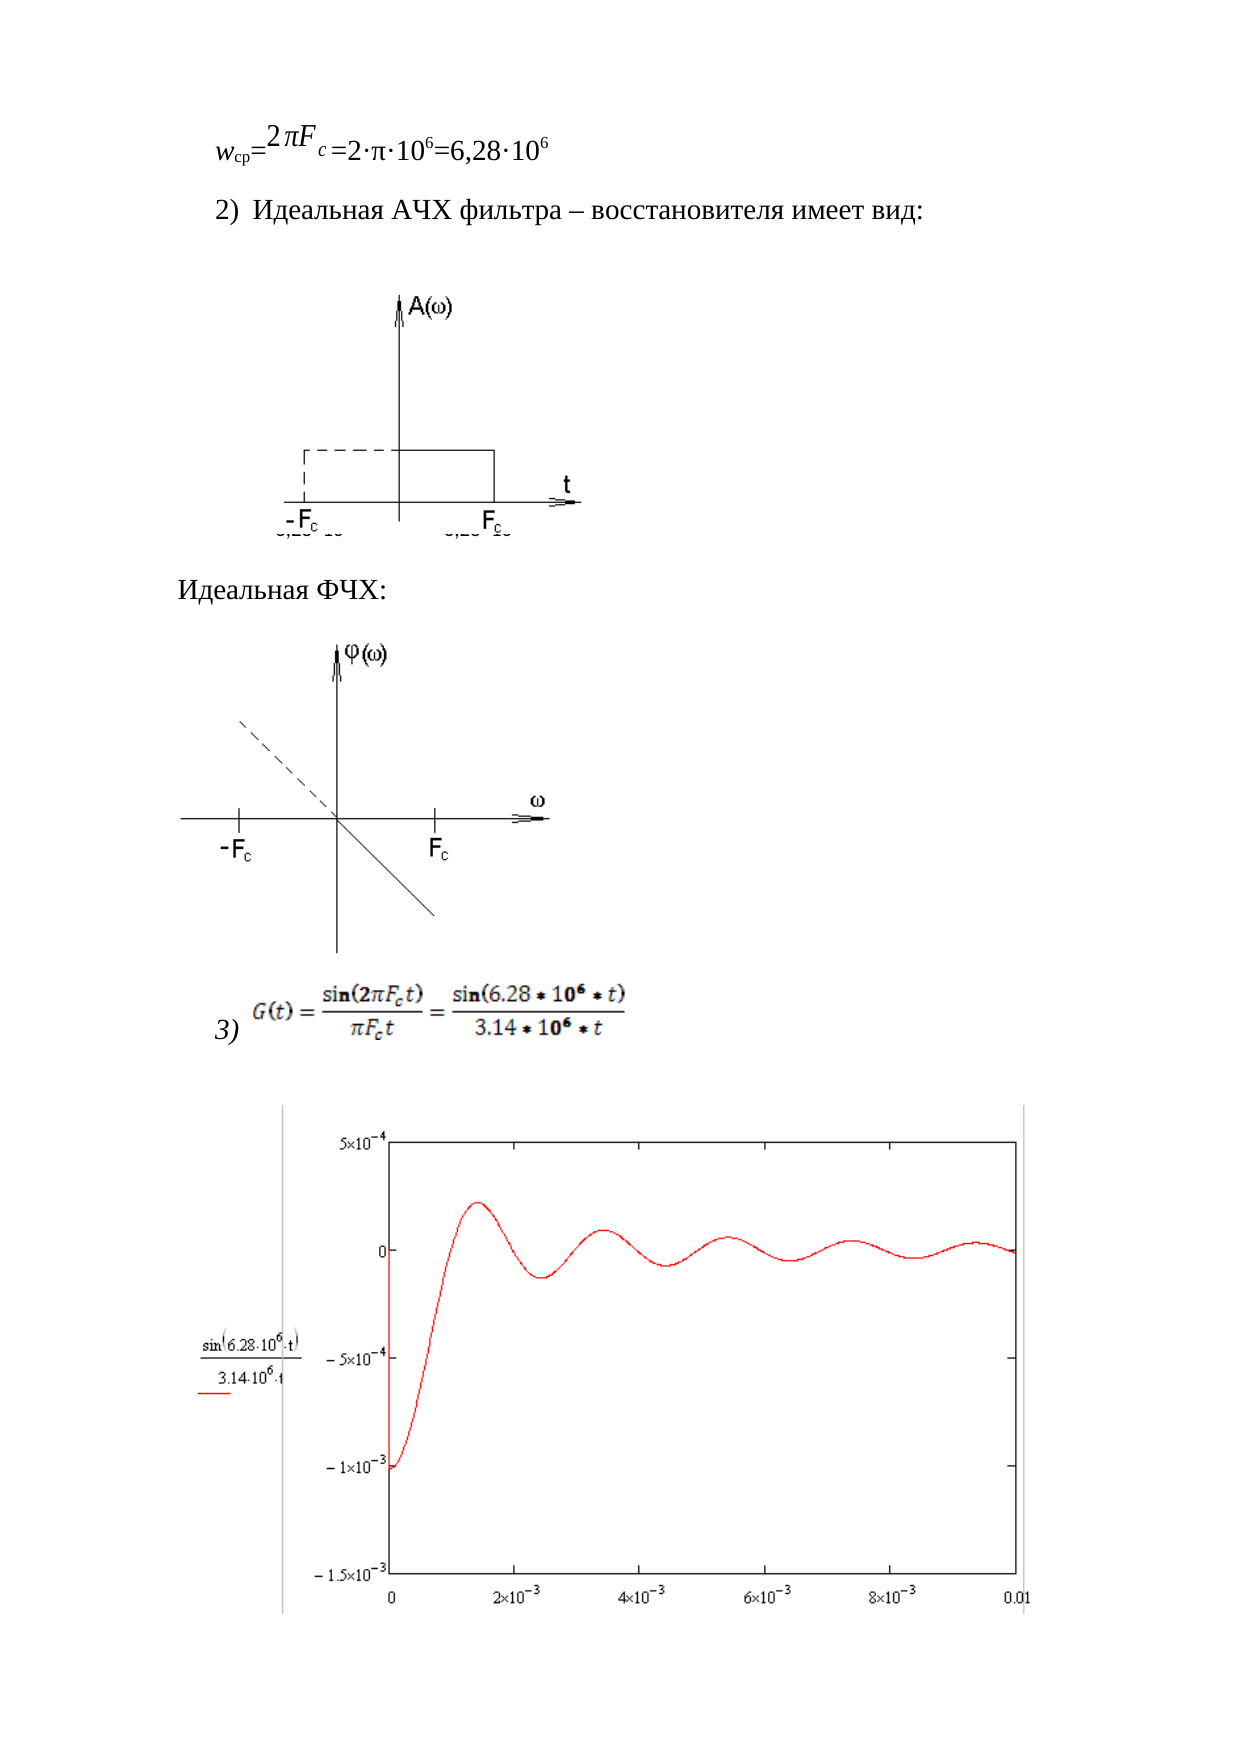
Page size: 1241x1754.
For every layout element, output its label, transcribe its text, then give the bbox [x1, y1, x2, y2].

text Идеальная ФЧХ: [177, 572, 1152, 606]
picture [252, 269, 596, 534]
picture [177, 631, 556, 957]
picture [252, 981, 628, 1040]
picture [177, 1105, 1039, 1614]
text wср==2·π·106=6,28·106 [215, 118, 1152, 167]
list Идеальная АЧХ фильтра – восстановителя имеет вид: [215, 192, 1152, 226]
